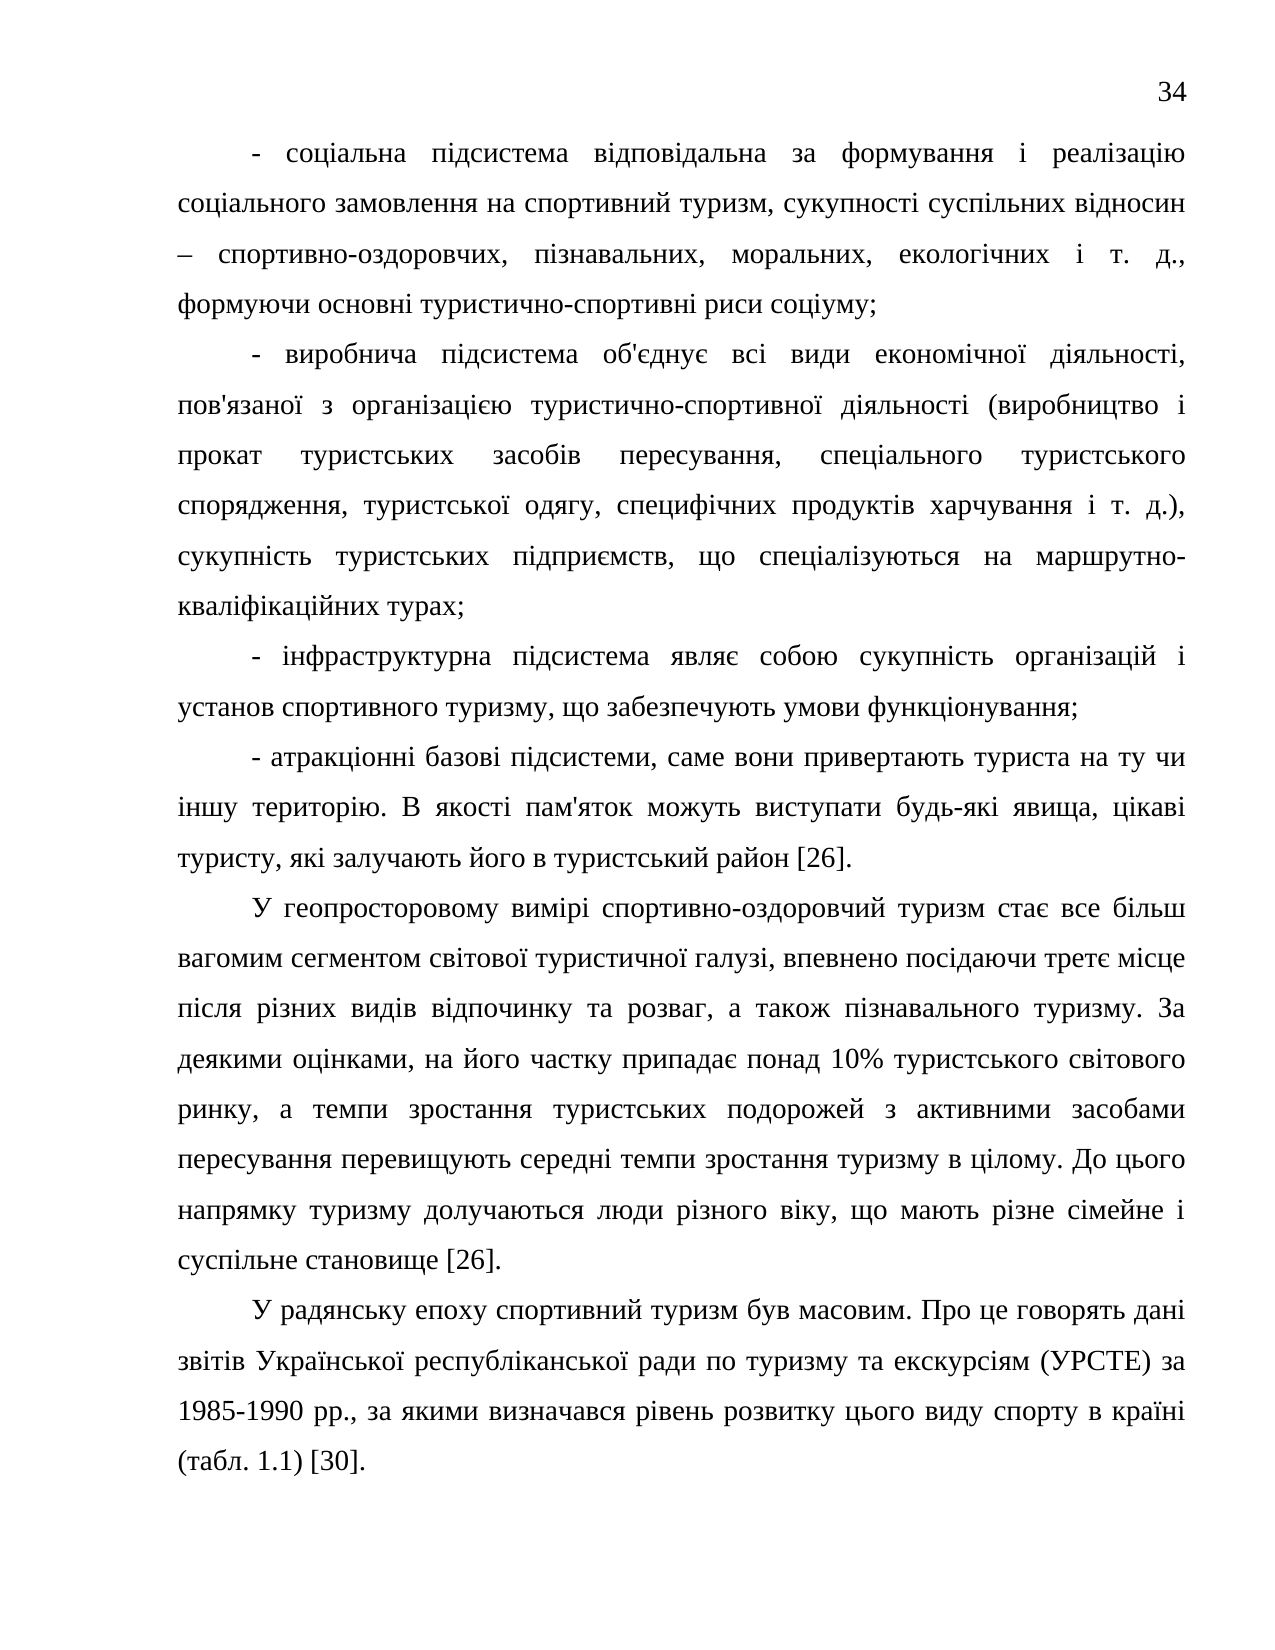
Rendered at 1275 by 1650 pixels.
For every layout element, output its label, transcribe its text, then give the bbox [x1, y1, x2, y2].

text - атракціонні базові підсистеми, саме вони привертають туриста на ту чи іншу територію. В якості пам'яток можуть виступати будь-які явища, цікаві туристу, які залучають його в туристський район [26]. [177, 739, 1186, 873]
text У геопросторовому вимірі спортивно-оздоровчий туризм стає все більш вагомим сегментом світової туристичної галузі, впевнено посідаючи третє місце після різних видів відпочинку та розваг, а також пізнавального туризму. За деякими оцінками, на його частку припадає понад 10% туристського світового ринку, а темпи зростання туристських подорожей з активними засобами пересування перевищують середні темпи зростання туризму в цілому. До цього напрямку туризму долучаються люди різного віку, що мають різне сімейне і суспільне становище [26]. [177, 890, 1186, 1276]
text - інфраструктурна підсистема являє собою сукупність організацій і установ спортивного туризму, що забезпечують умови функціонування; [177, 638, 1186, 722]
text У радянську епоху спортивний туризм був масовим. Про це говорять дані звітів Української республіканської ради по туризму та екскурсіям (УРСТЕ) за 1985-1990 рр., за якими визначався рівень розвитку цього виду спорту в країні (табл. 1.1) [30]. [177, 1292, 1186, 1477]
text - виробнича підсистема об'єднує всі види економічної діяльності, пов'язаної з організацією туристично-спортивної діяльності (виробництво і прокат туристських засобів пересування, спеціального туристського спорядження, туристської одягу, специфічних продуктів харчування і т. д.), сукупність туристських підприємств, що спеціалізуються на маршрутно-кваліфікаційних турах; [177, 337, 1186, 622]
text - соціальна підсистема відповідальна за формування і реалізацію соціального замовлення на спортивний туризм, сукупності суспільних відносин – спортивно-оздоровчих, пізнавальних, моральних, екологічних і т. д., формуючи основні туристично-спортивні риси соціуму; [177, 135, 1186, 320]
